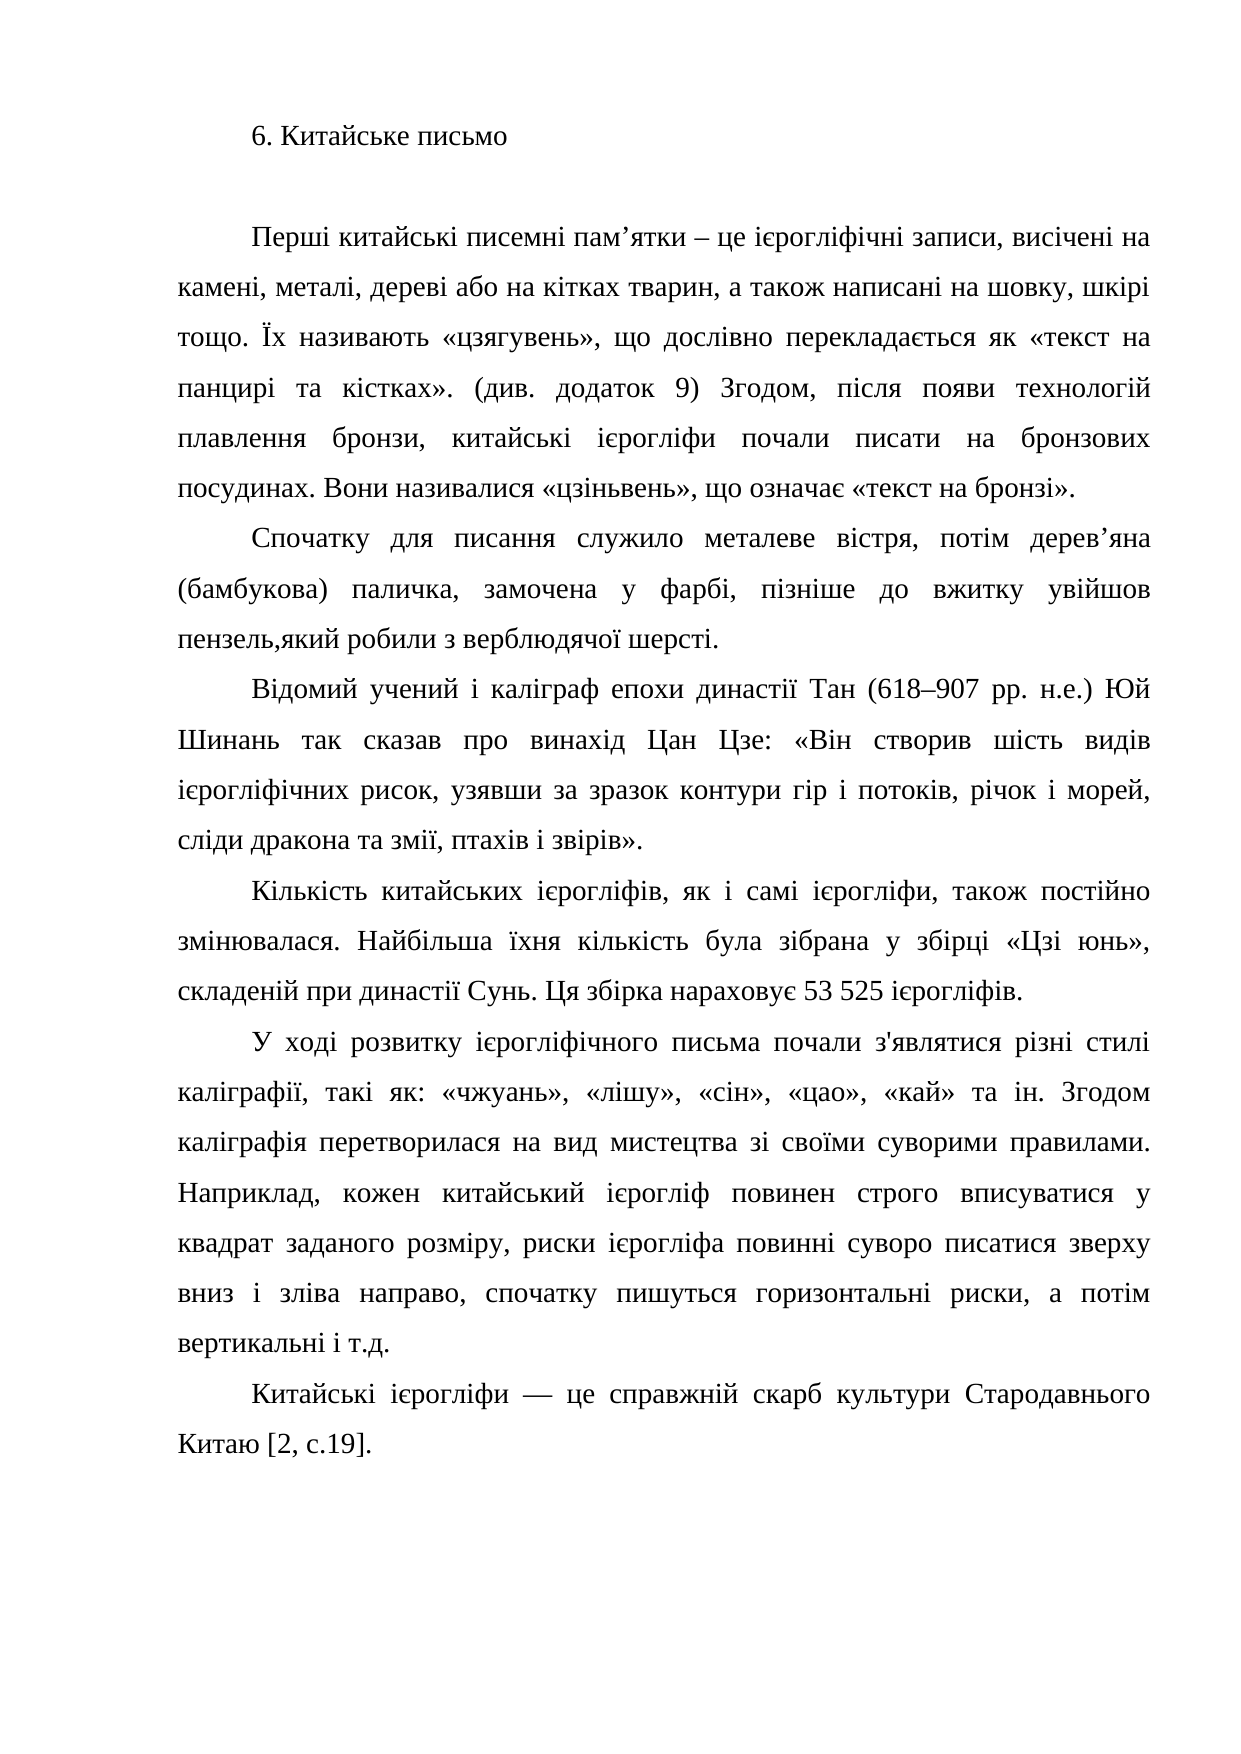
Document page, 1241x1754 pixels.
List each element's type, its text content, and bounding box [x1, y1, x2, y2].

text Спочатку для писання служило металеве вістря, потім дерев’яна (бамбукова) паличка, замочена у фарбі, пізніше до вжитку увійшов пензель,який робили з верблюдячої шерсті. [177, 521, 1152, 655]
text Китайські ієрогліфи — це справжній скарб культури Стародавнього Китаю [2, с.19]. [177, 1376, 1152, 1460]
text У ході розвитку ієрогліфічного письма почали з'являтися різні стилі каліграфії, такі як: «чжуань», «лішу», «сін», «цао», «кай» та ін. Згодом каліграфія перетворилася на вид мистецтва зі своїми суворими правилами. Наприклад, кожен китайський ієрогліф повинен строго вписуватися у квадрат заданого розміру, риски ієрогліфа повинні суворо писатися зверху вниз і зліва направо, спочатку пишуться горизонтальні риски, а потім вертикальні і т.д. [177, 1024, 1152, 1359]
text Кількість китайських ієрогліфів, як і самі ієрогліфи, також постійно змінювалася. Найбільша їхня кількість була зібрана у збірці «Цзі юнь», складеній при династії Сунь. Ця збірка нараховує 53 525 ієрогліфів. [177, 873, 1152, 1007]
text Відомий учений і каліграф епохи династії Тан (618–907 рр. н.е.) Юй Шинань так сказав про винахід Цан Цзе: «Він створив шість видів ієрогліфічних рисок, узявши за зразок контури гір і потоків, річок і морей, сліди дракона та змії, птахів і звірів». [177, 672, 1152, 856]
text 6. Китайське письмо [177, 118, 1152, 152]
text Перші китайські писемні пам’ятки – це ієрогліфічні записи, висічені на камені, металі, дереві або на кітках тварин, а також написані на шовку, шкірі тощо. Їх називають «цзягувень», що дослівно перекладається як «текст на панцирі та кістках». (див. додаток 9) Згодом, після появи технологій плавлення бронзи, китайські ієрогліфи почали писати на бронзових посудинах. Вони називалися «цзіньвень», що означає «текст на бронзі». [177, 219, 1152, 504]
